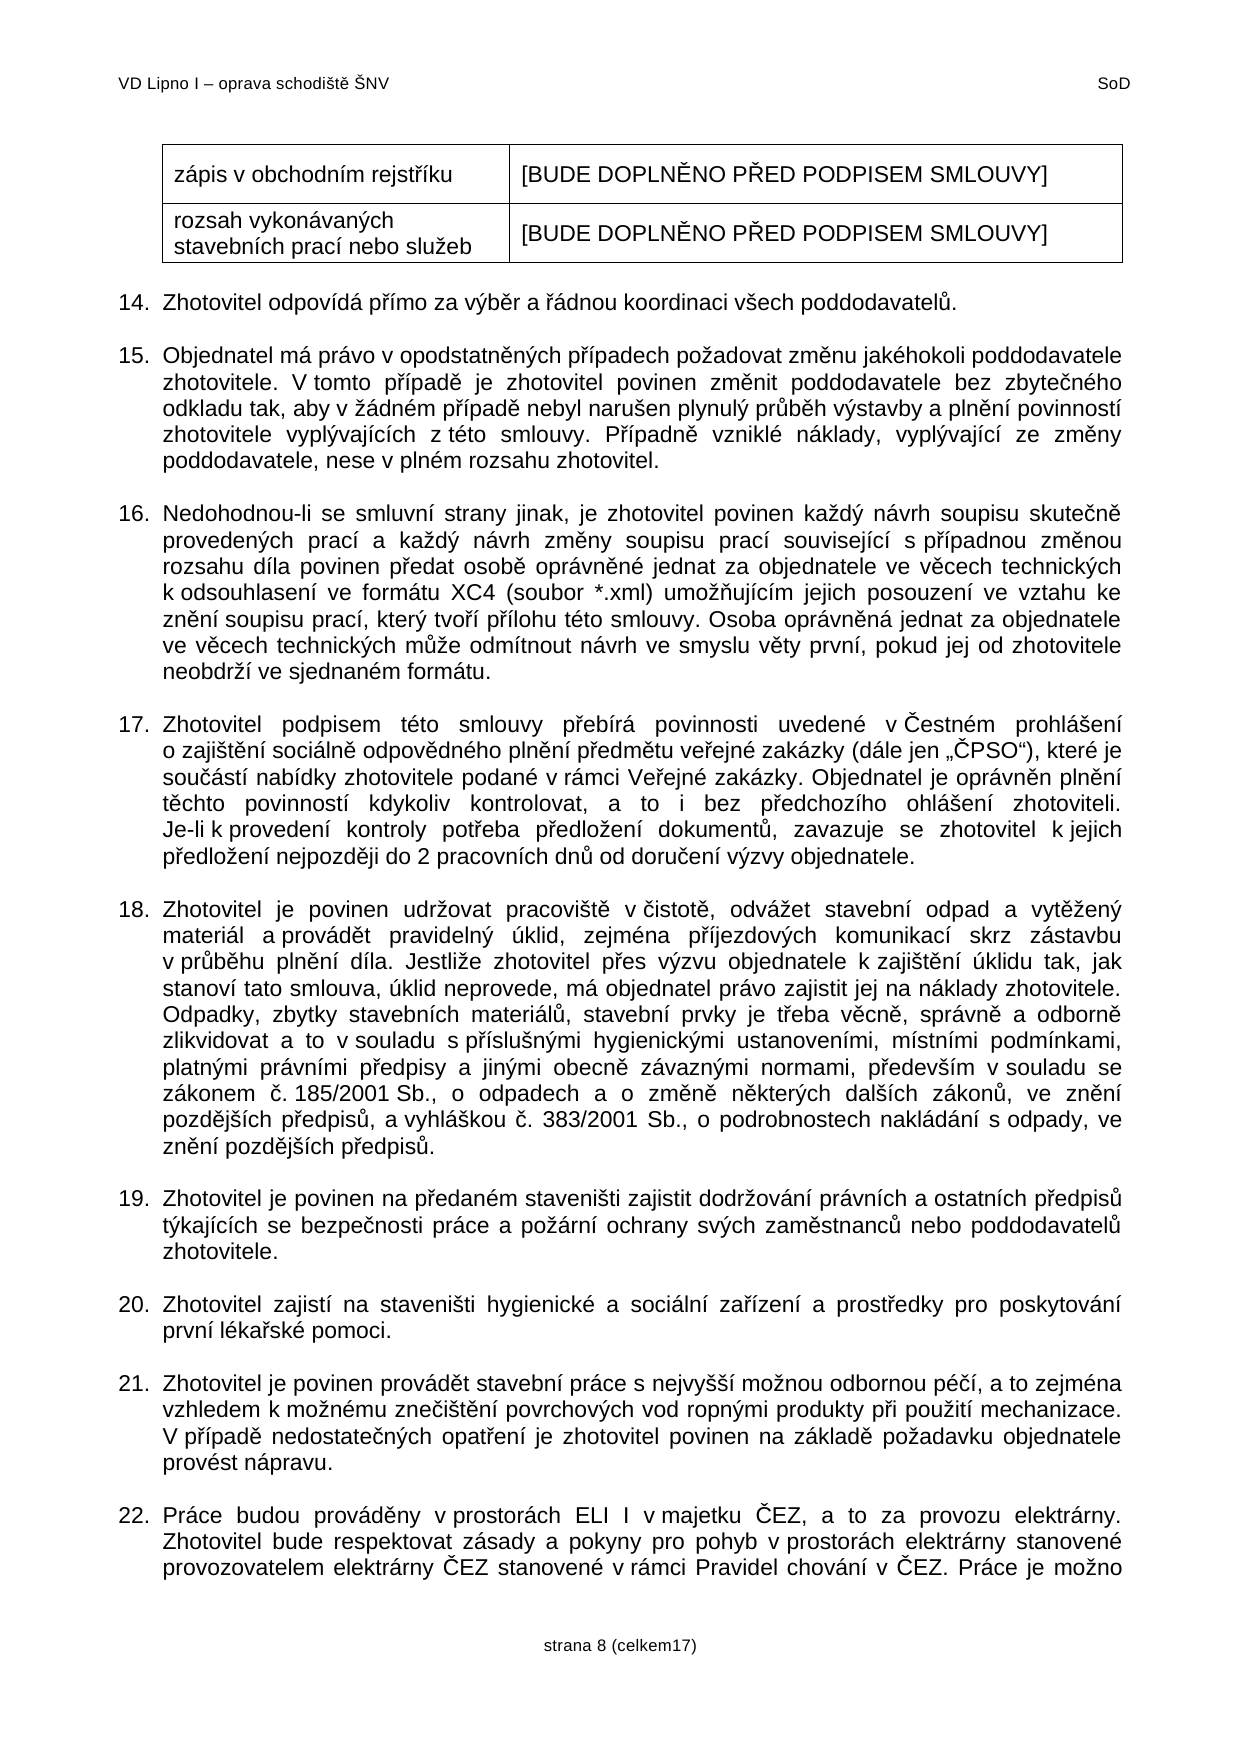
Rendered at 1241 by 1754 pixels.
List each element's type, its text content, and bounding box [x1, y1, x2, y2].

text Zhotovitel je povinen provádět stavební práce s nejvyšší možnou odbornou péčí, a to zejména vzhledem k možnému znečištění povrchových vod ropnými produkty při použití mechanizace. V případě nedostatečných opatření je zhotovitel povinen na základě požadavku objednatele provést nápravu. [118, 1370, 1122, 1475]
text Zhotovitel podpisem této smlouvy přebírá povinnosti uvedené v Čestném prohlášení o zajištění sociálně odpovědného plnění předmětu veřejné zakázky (dále jen „ČPSO“), které je součástí nabídky zhotovitele podané v rámci Veřejné zakázky. Objednatel je oprávněn plnění těchto povinností kdykoliv kontrolovat, a to i bez předchozího ohlášení zhotoviteli. Je-li k provedení kontroly potřeba předložení dokumentů, zavazuje se zhotovitel k jejich předložení nejpozději do 2 pracovních dnů od doručení výzvy objednatele. [118, 711, 1122, 869]
text Zhotovitel je povinen udržovat pracoviště v čistotě, odvážet stavební odpad a vytěžený materiál a provádět pravidelný úklid, zejména příjezdových komunikací skrz zástavbu v průběhu plnění díla. Jestliže zhotovitel přes výzvu objednatele k zajištění úklidu tak, jak stanoví tato smlouva, úklid neprovede, má objednatel právo zajistit jej na náklady zhotovitele. Odpadky, zbytky stavebních materiálů, stavební prvky je třeba věcně, správně a odborně zlikvidovat a to v souladu s příslušnými hygienickými ustanoveními, místními podmínkami, platnými právními předpisy a jinými obecně závaznými normami, především v souladu se zákonem č. 185/2001 Sb., o odpadech a o změně některých dalších zákonů, ve znění pozdějších předpisů, a vyhláškou č. 383/2001 Sb., o podrobnostech nakládání s odpady, ve znění pozdějších předpisů. [118, 896, 1122, 1159]
text Nedohodnou-li se smluvní strany jinak, je zhotovitel povinen každý návrh soupisu skutečně provedených prací a každý návrh změny soupisu prací související s případnou změnou rozsahu díla povinen předat osobě oprávněné jednat za objednatele ve věcech technických k odsouhlasení ve formátu XC4 (soubor *.xml) umožňujícím jejich posouzení ve vztahu ke znění soupisu prací, který tvoří přílohu této smlouvy. Osoba oprávněná jednat za objednatele ve věcech technických může odmítnout návrh ve smyslu věty první, pokud jej od zhotovitele neobdrží ve sjednaném formátu. [118, 500, 1122, 685]
text Zhotovitel je povinen na předaném staveništi zajistit dodržování právních a ostatních předpisů týkajících se bezpečnosti práce a požární ochrany svých zaměstnanců nebo poddodavatelů zhotovitele. [118, 1185, 1122, 1264]
text Objednatel má právo v opodstatněných případech požadovat změnu jakéhokoli poddodavatele zhotovitele. V tomto případě je zhotovitel povinen změnit poddodavatele bez zbytečného odkladu tak, aby v žádném případě nebyl narušen plynulý průběh výstavby a plnění povinností zhotovitele vyplývajících z této smlouvy. Případně vzniklé náklady, vyplývající ze změny poddodavatele, nese v plném rozsahu zhotovitel. [118, 342, 1122, 474]
table_cell zápis v obchodním rejstříku [163, 145, 509, 203]
table_cell rozsah vykonávaných stavebních prací nebo služeb [163, 204, 509, 262]
text Zhotovitel zajistí na staveništi hygienické a sociální zařízení a prostředky pro poskytování první lékařské pomoci. [118, 1291, 1122, 1343]
text Zhotovitel odpovídá přímo za výběr a řádnou koordinaci všech poddodavatelů. [118, 289, 1122, 316]
table_cell [BUDE DOPLNĚNO PŘED PODPISEM SMLOUVY] [510, 204, 1122, 262]
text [118, 1502, 1122, 1581]
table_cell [510, 145, 1122, 203]
